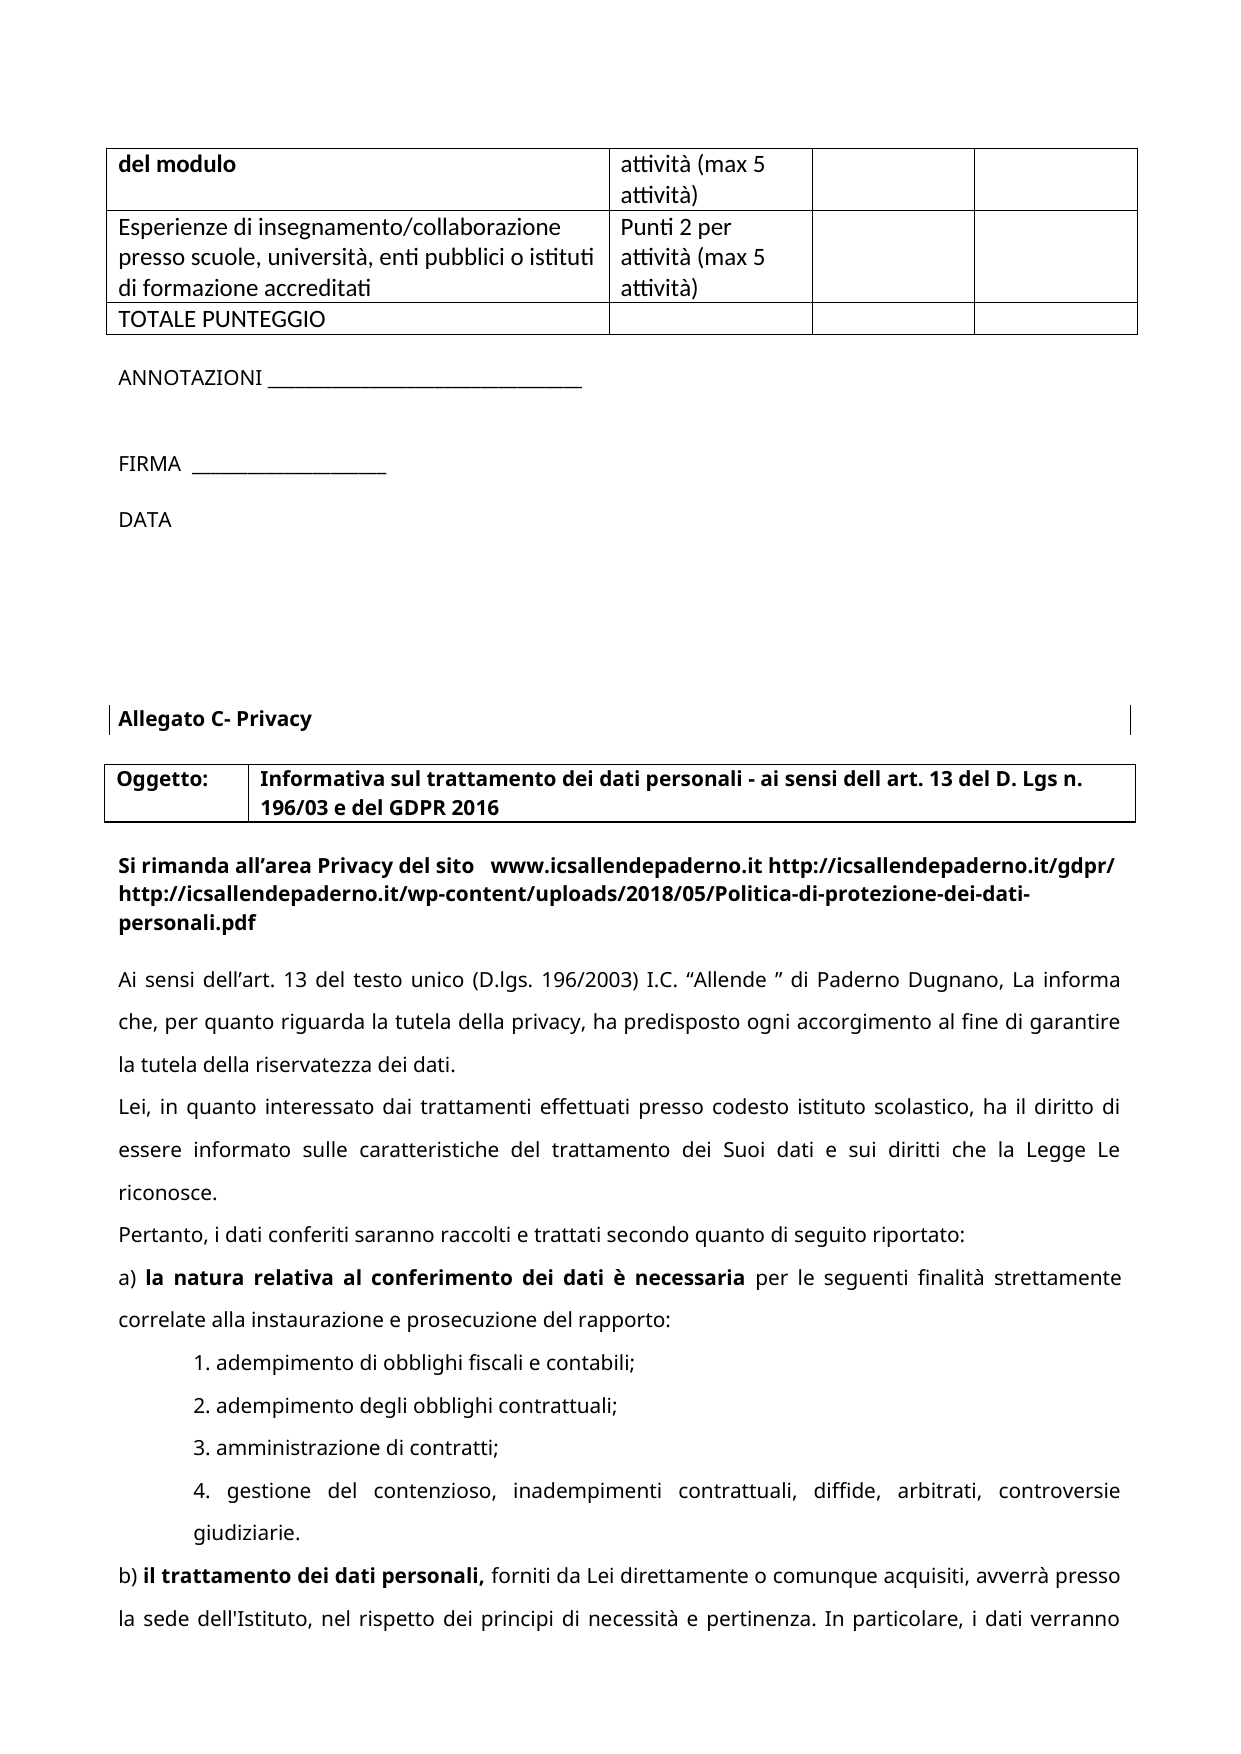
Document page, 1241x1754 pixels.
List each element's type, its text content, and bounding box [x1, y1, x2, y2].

text Allegato C- Privacy [109, 704, 1130, 735]
text DATA [118, 506, 1122, 534]
table_cell [975, 149, 1137, 210]
text 2. adempimento degli obblighi contrattuali; [193, 1391, 1122, 1419]
table_cell Esperienze di insegnamento/collaborazione presso scuole, università, enti pubblici o istituti di formazione accreditati [107, 211, 609, 302]
table_header Oggetto: [105, 765, 248, 821]
table_cell [813, 303, 974, 334]
text Pertanto, i dati conferiti saranno raccolti e trattati secondo quanto di seguito riportato: [118, 1220, 1122, 1249]
text Ai sensi dell’art. 13 del testo unico (D.lgs. 196/2003) I.C. “Allende ” di Paderno Dugnano, La informa che, per quanto riguarda la tutela della privacy, ha predisposto ogni accorgimento al fine di garantire la tutela della riservatezza dei dati. [118, 965, 1122, 1078]
table_header Informativa sul trattamento dei dati personali - ai sensi dell art. 13 del D. Lgs n. 196/03 e del GDPR 2016 [249, 765, 1135, 821]
table_cell TOTALE PUNTEGGIO [107, 303, 609, 334]
table_cell Punti 2 per attività (max 5 attività) [610, 211, 812, 302]
table_cell [813, 149, 974, 210]
table_cell [975, 211, 1137, 302]
text http://icsallendepaderno.it/wp-content/uploads/2018/05/Politica-di-protezione-dei-dati-personali.pdf [118, 879, 1122, 936]
text ANNOTAZIONI __________________________________ [118, 363, 1122, 392]
text Si rimanda all’area Privacy del sito www.icsallendepaderno.it http://icsallendepaderno.it/gdpr/ [118, 851, 1122, 879]
text Lei, in quanto interessato dai trattamenti effettuati presso codesto istituto scolastico, ha il diritto di essere informato sulle caratteristiche del trattamento dei Suoi dati e sui diritti che la Legge Le riconosce. [118, 1092, 1122, 1206]
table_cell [107, 149, 609, 210]
text 3. amministrazione di contratti; [193, 1433, 1122, 1462]
table_cell [610, 303, 812, 334]
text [118, 1561, 1122, 1632]
text FIRMA _____________________ [118, 449, 1122, 477]
text a) la natura relativa al conferimento dei dati è necessaria per le seguenti finalità strettamente correlate alla instaurazione e prosecuzione del rapporto: [118, 1263, 1122, 1334]
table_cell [610, 149, 812, 210]
text 1. adempimento di obblighi fiscali e contabili; [193, 1348, 1122, 1377]
text 4. gestione del contenzioso, inadempimenti contrattuali, diffide, arbitrati, controversie giudiziarie. [193, 1476, 1122, 1547]
table_cell [813, 211, 974, 302]
table_cell [975, 303, 1137, 334]
